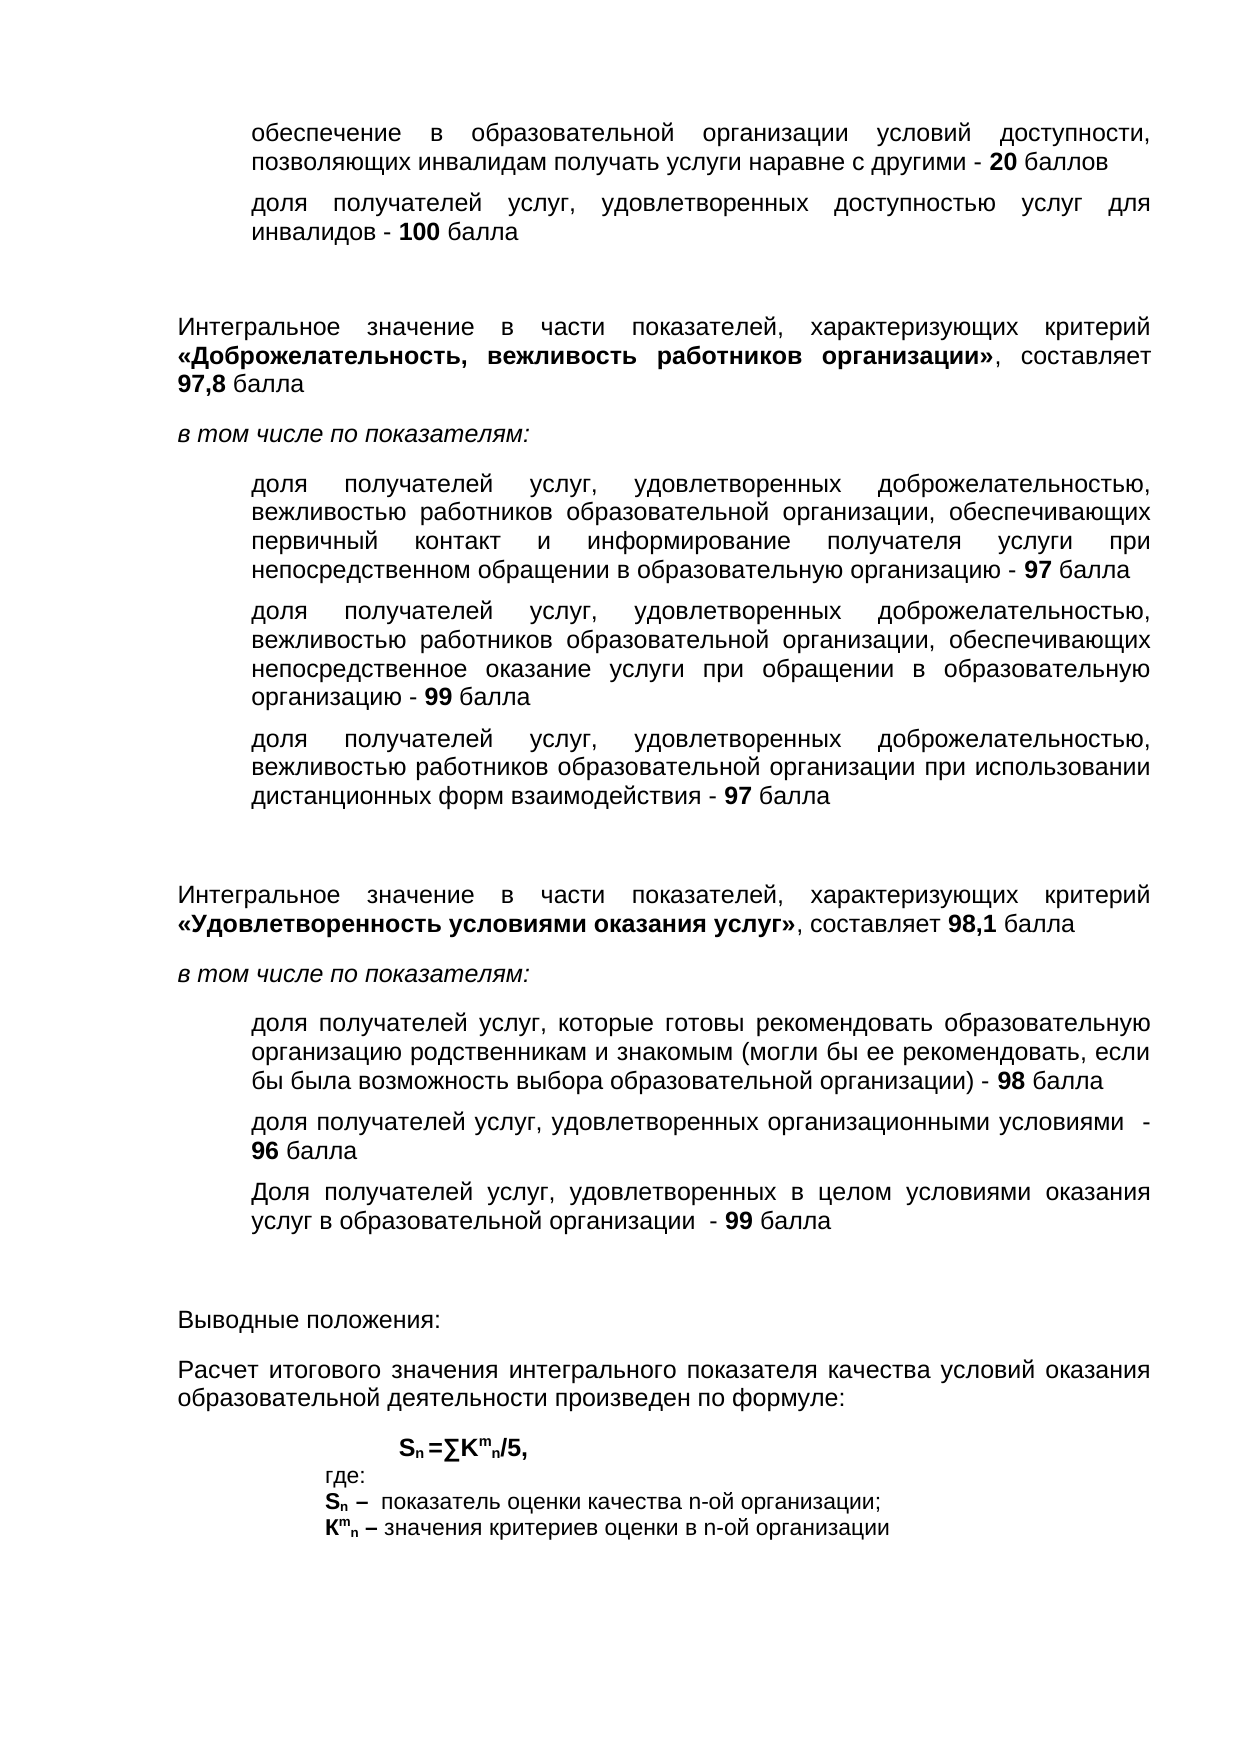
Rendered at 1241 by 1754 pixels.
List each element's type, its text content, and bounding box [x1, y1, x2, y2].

text Расчет итогового значения интегрального показателя качества условий оказания образовательной деятельности произведен по формуле: [177, 1354, 1152, 1412]
text доля получателей услуг, удовлетворенных доброжелательностью, вежливостью работников образовательной организации, обеспечивающих непосредственное оказание услуги при обращении в образовательную организацию - 99 балла [251, 596, 1152, 711]
text доля получателей услуг, удовлетворенных доброжелательностью, вежливостью работников образовательной организации, обеспечивающих первичный контакт и информирование получателя услуги при непосредственном обращении в образовательную организацию - 97 балла [251, 468, 1152, 583]
text обеспечение в образовательной организации условий доступности, позволяющих инвалидам получать услуги наравне с другими - 20 баллов [251, 118, 1152, 176]
text Доля получателей услуг, удовлетворенных в целом условиями оказания услуг в образовательной организации - 99 балла [251, 1177, 1152, 1234]
text Интегральное значение в части показателей, характеризующих критерий «Удовлетворенность условиями оказания услуг», составляет 98,1 балла [177, 880, 1152, 938]
text в том числе по показателям: [177, 419, 1152, 448]
text доля получателей услуг, удовлетворенных доброжелательностью, вежливостью работников образовательной организации при использовании дистанционных форм взаимодействия - 97 балла [251, 723, 1152, 810]
text доля получателей услуг, которые готовы рекомендовать образовательную организацию родственникам и знакомым (могли бы ее рекомендовать, если бы была возможность выбора образовательной организации) - 98 балла [251, 1008, 1152, 1094]
text Выводные положения: [177, 1305, 1152, 1334]
text Интегральное значение в части показателей, характеризующих критерий «Доброжелательность, вежливость работников организации», составляет 97,8 балла [177, 312, 1152, 398]
text Sn – показатель оценки качества n-ой организации; [325, 1488, 1152, 1514]
text Sn =∑Kmn/5, [398, 1433, 1152, 1462]
text в том числе по показателям: [177, 959, 1152, 987]
text доля получателей услуг, удовлетворенных организационными условиями - 96 балла [251, 1107, 1152, 1164]
text где: [325, 1462, 1152, 1488]
text Кmn – значения критериев оценки в n-ой организации [325, 1514, 1152, 1541]
text доля получателей услуг, удовлетворенных доступностью услуг для инвалидов - 100 балла [251, 188, 1152, 246]
